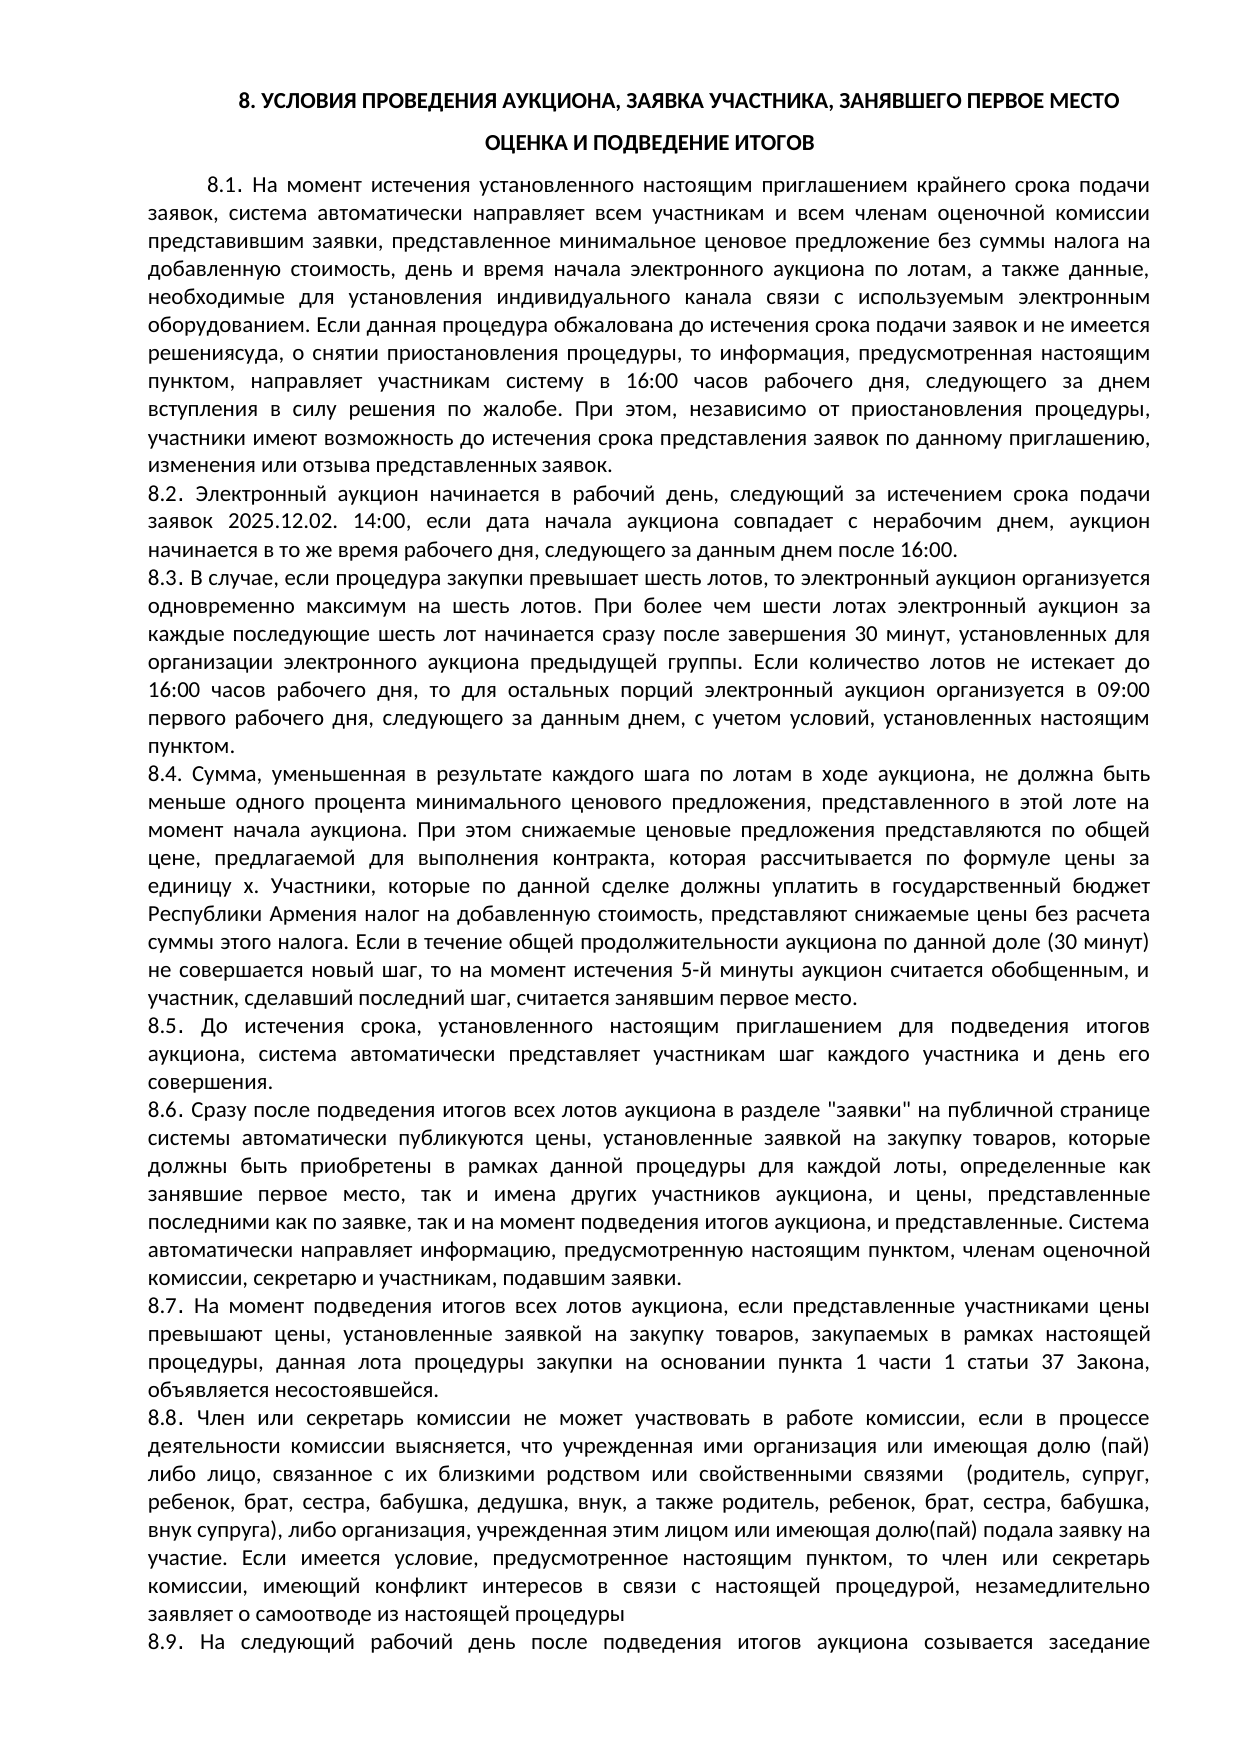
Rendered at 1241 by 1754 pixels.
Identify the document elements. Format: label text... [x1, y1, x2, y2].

text 8.1․ На момент истечения установленного настоящим приглашением крайнего срока подачи заявок, система автоматически направляет всем участникам и всем членам оценочной комиссии представившим заявки, представленное минимальное ценовое предложение без суммы налога на добавленную стоимость, день и время начала электронного аукциона по лотам, а также данные, необходимые для установления индивидуального канала связи с используемым электронным оборудованием. Если данная процедура обжалована до истечения срока подачи заявок и не имеется решениясуда, о снятии приостановления процедуры, то информация, предусмотренная настоящим пунктом, направляет участникам систему в 16:00 часов рабочего дня, следующего за днем вступления в силу решения по жалобе. При этом, независимо от приостановления процедуры, участники имеют возможность до истечения срока представления заявок по данному приглашению, изменения или отзыва представленных заявок. [148, 170, 1152, 479]
text 8.3․ В случае, если процедура закупки превышает шесть лотов, то электронный аукцион организуется одновременно максимум на шесть лотов. При более чем шести лотах электронный аукцион за каждые последующие шесть лот начинается сразу после завершения 30 минут, установленных для организации электронного аукциона предыдущей группы. Если количество лотов не истекает до 16:00 часов рабочего дня, то для остальных порций электронный аукцион организуется в 09:00 первого рабочего дня, следующего за данным днем, с учетом условий, установленных настоящим пунктом. [148, 563, 1152, 759]
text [148, 1627, 1152, 1656]
text 8.6․ Сразу после подведения итогов всех лотов аукциона в разделе "заявки" на публичной странице системы автоматически публикуются цены, установленные заявкой на закупку товаров, которые должны быть приобретены в рамках данной процедуры для каждой лоты, определенные как занявшие первое место, так и имена других участников аукциона, и цены, представленные последними как по заявке, так и на момент подведения итогов аукциона, и представленные. Система автоматически направляет информацию, предусмотренную настоящим пунктом, членам оценочной комиссии, секретарю и участникам, подавшим заявки. [148, 1095, 1152, 1291]
text 8.5․ До истечения срока, установленного настоящим приглашением для подведения итогов аукциона, система автоматически представляет участникам шаг каждого участника и день его совершения. [148, 1011, 1152, 1095]
text 8.7․ На момент подведения итогов всех лотов аукциона, если представленные участниками цены превышают цены, установленные заявкой на закупку товаров, закупаемых в рамках настоящей процедуры, данная лота процедуры закупки на основании пункта 1 части 1 статьи 37 Закона, объявляется несостоявшейся. [148, 1291, 1152, 1403]
text 8.2․ Электронный аукцион начинается в рабочий день, следующий за истечением срока подачи заявок 2025.12.02. 14:00 , если дата начала аукциона совпадает с нерабочим днем, аукцион начинается в то же время рабочего дня, следующего за данным днем после 16:00. [148, 479, 1152, 563]
text 8.8․ Член или секретарь комиссии не может участвовать в работе комиссии, если в процессе деятельности комиссии выясняется, что учрежденная ими организация или имеющая долю (пай) либо лицо, связанное с их близкими родством или свойственными связями (родитель, супруг, ребенок, брат, сестра, бабушка, дедушка, внук, а также родитель, ребенок, брат, сестра, бабушка, внук супруга), либо организация, учрежденная этим лицом или имеющая долю(пай) подала заявку на участие. Если имеется условие, предусмотренное настоящим пунктом, то член или секретарь комиссии, имеющий конфликт интересов в связи с настоящей процедурой, незамедлительно заявляет о самоотводе из настоящей процедуры [148, 1403, 1152, 1627]
text 8.4. Сумма, уменьшенная в результате каждого шага по лотам в ходе аукциона, не должна быть меньше одного процента минимального ценового предложения, представленного в этой лоте на момент начала аукциона. При этом снижаемые ценовые предложения представляются по общей цене, предлагаемой для выполнения контракта, которая рассчитывается по формуле цены за единицу x. Участники, которые по данной сделке должны уплатить в государственный бюджет Республики Армения налог на добавленную стоимость, представляют снижаемые цены без расчета суммы этого налога. Если в течение общей продолжительности аукциона по данной доле (30 минут) не совершается новый шаг, то на момент истечения 5-й минуты аукцион считается обобщенным, и участник, сделавший последний шаг, считается занявшим первое место. [148, 759, 1152, 1011]
text 8. УСЛОВИЯ ПРОВЕДЕНИЯ АУКЦИОНА, ЗАЯВКА УЧАСТНИКА, ЗАНЯВШЕГО ПЕРВОЕ МЕСТО ОЦЕНКА И ПОДВЕДЕНИЕ ИТОГОВ [148, 86, 1152, 156]
